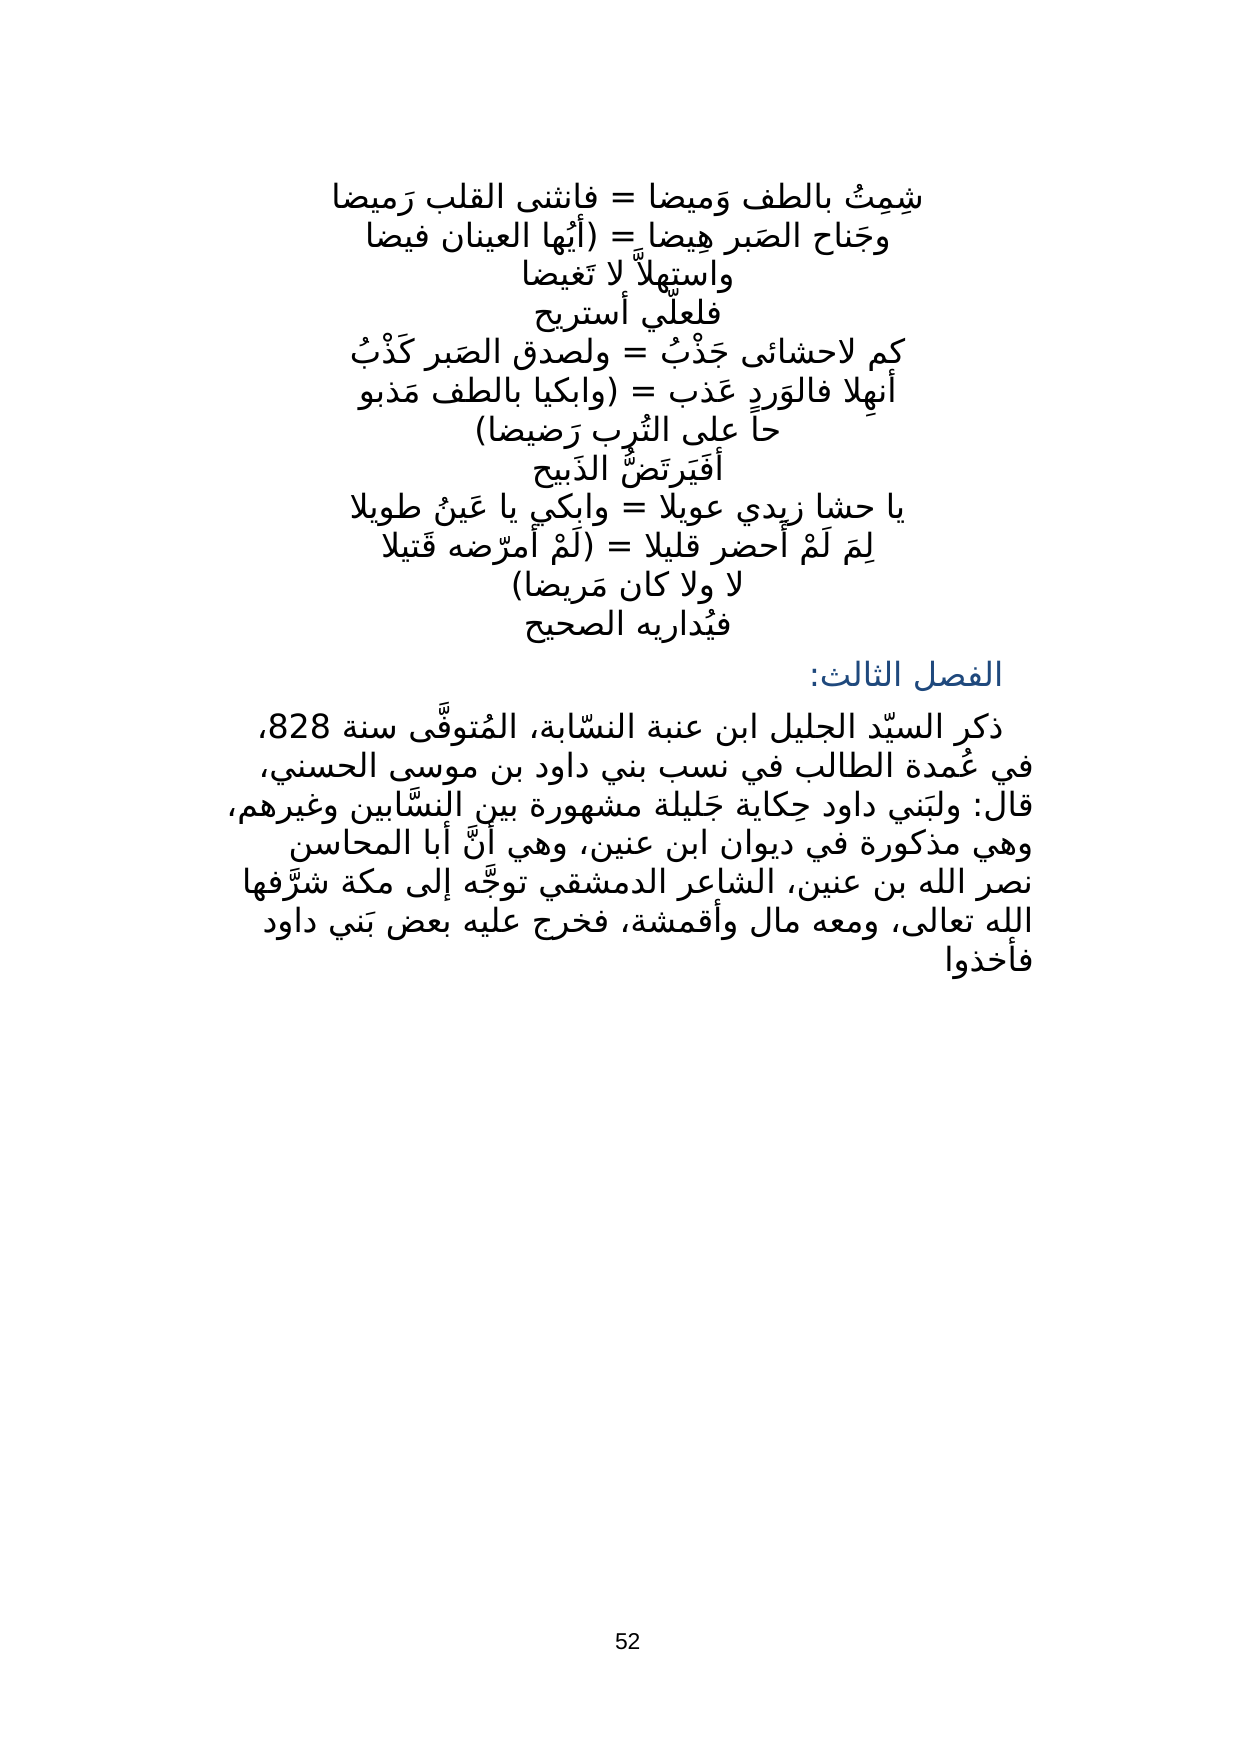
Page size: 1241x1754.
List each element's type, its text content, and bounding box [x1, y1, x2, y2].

text أنهِلا فالوَرد عَذب = (وابكيا بالطف مَذبو [222, 371, 1033, 410]
text فلعلّي أستريح [222, 294, 1033, 333]
text أفَيَرتَضُّ الذَبيح [222, 449, 1033, 488]
text لا ولا كان مَريضا) [222, 566, 1033, 604]
text شِمِتُ بالطف وَميضا = فانثنى القلب رَميضا [222, 177, 1033, 216]
text فيُداريه الصحيح [222, 604, 1033, 643]
text ذكر السيّد الجليل ابن عنبة النسّابة،‌ المُتوفَّى سنة 828، في عُمدة الطالب في نسب بني داود بن موسى الحسني، قال: ولبَني داود حِكاية جَليلة مشهورة بين النسَّابين وغيرهم، وهي مذكورة في ديوان ابن عنين، وهي أنَّ أبا المحاسن نصر الله بن عنين، الشاعر الدمشقي توجَّه إلى مكة شرَّفها الله تعالى، ومعه مال وأقمشة، فخرج عليه بعض بَني داود فأخذوا [222, 707, 1033, 979]
text يا حشا زيدي عويلا = وابكي يا عَينُ طويلا [222, 488, 1033, 527]
text كم لاحشائى جَذْبُ = ولصدق الصَبر كَذْبُ [222, 333, 1033, 371]
text واستهلاَّ لا تَغيضا [222, 255, 1033, 294]
text حاً على التُرب رَضيضا) [222, 410, 1033, 449]
text وجَناح الصَبر هِيضا = (أيُها العينان فيضا [222, 216, 1033, 255]
text لِمَ لَمْ أَحضر قليلا = (لَمْ أمرّضه قَتيلا [222, 527, 1033, 566]
subtitle الفصل الثالث: [222, 656, 1033, 695]
